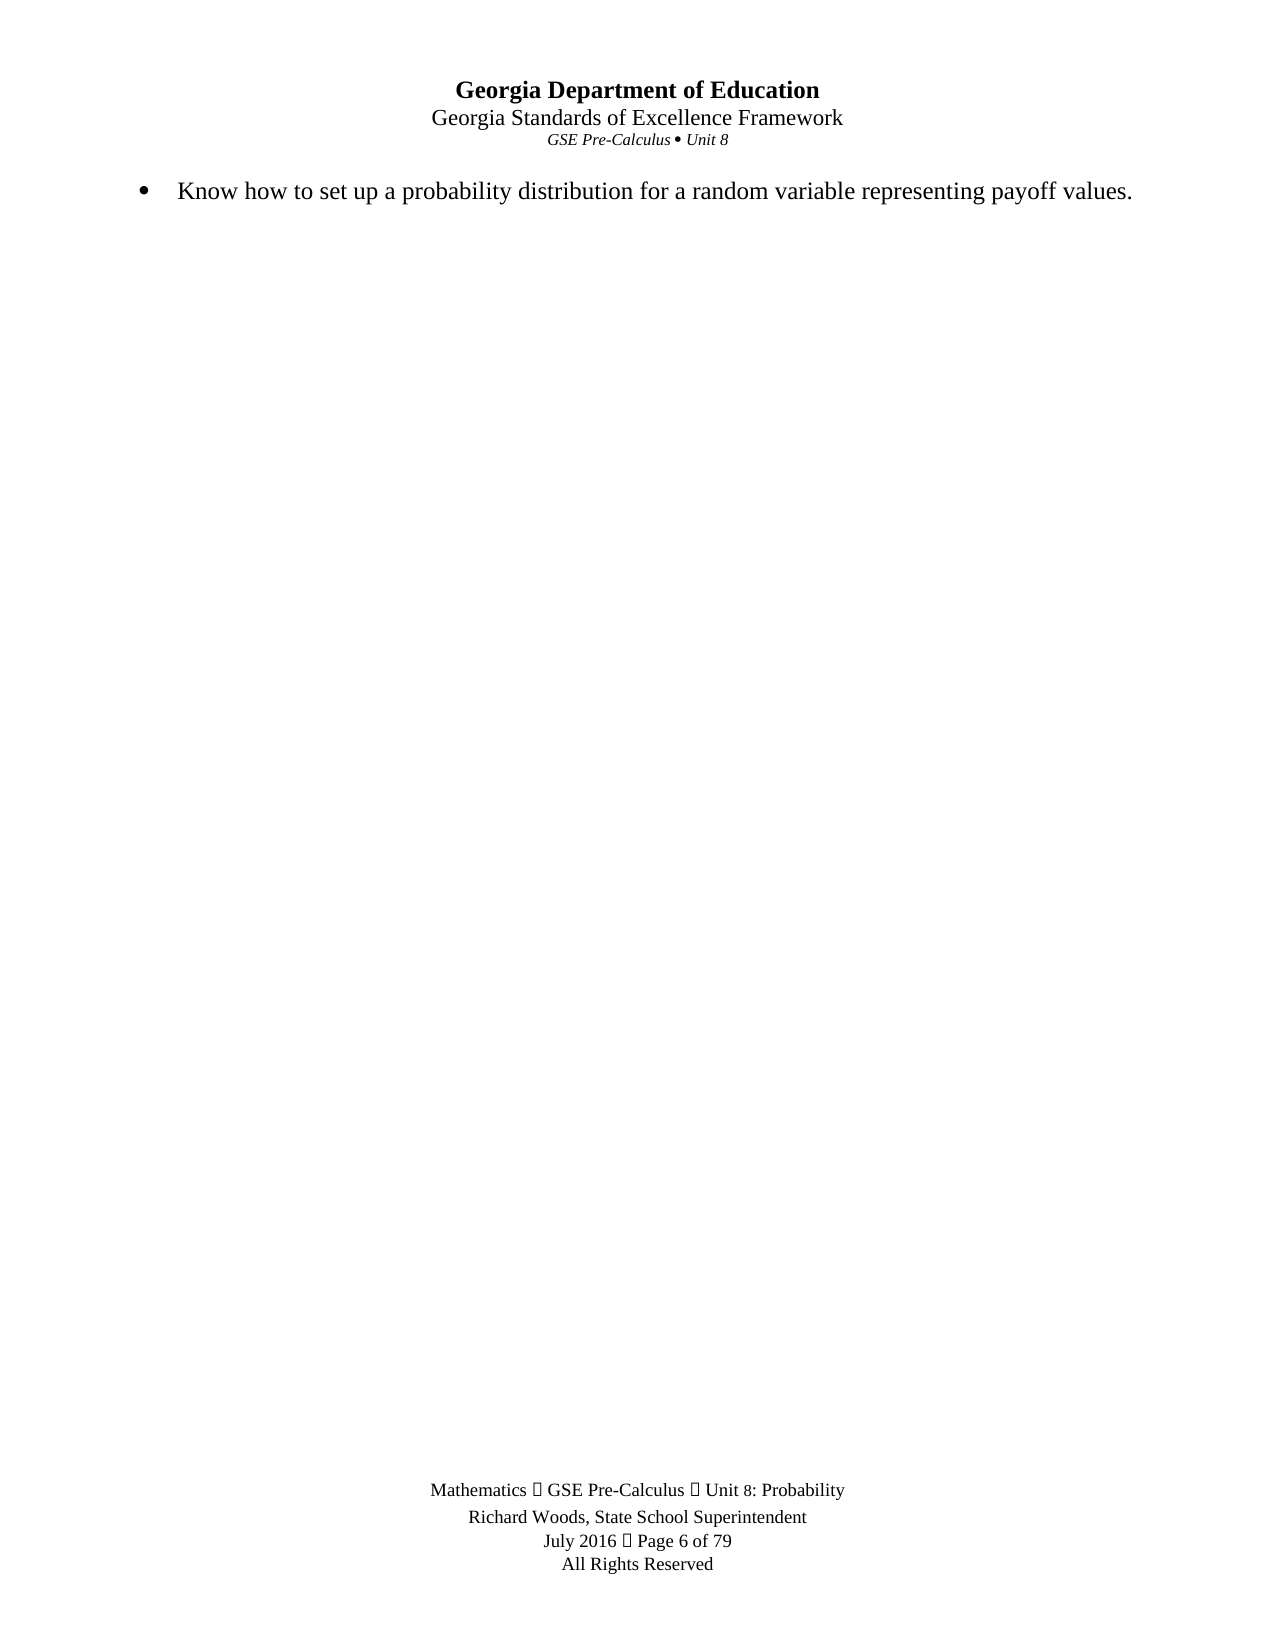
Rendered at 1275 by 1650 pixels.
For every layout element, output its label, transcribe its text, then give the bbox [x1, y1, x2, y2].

list Know how to set up a probability distribution for a random variable representing payoff values. [139, 176, 1135, 204]
